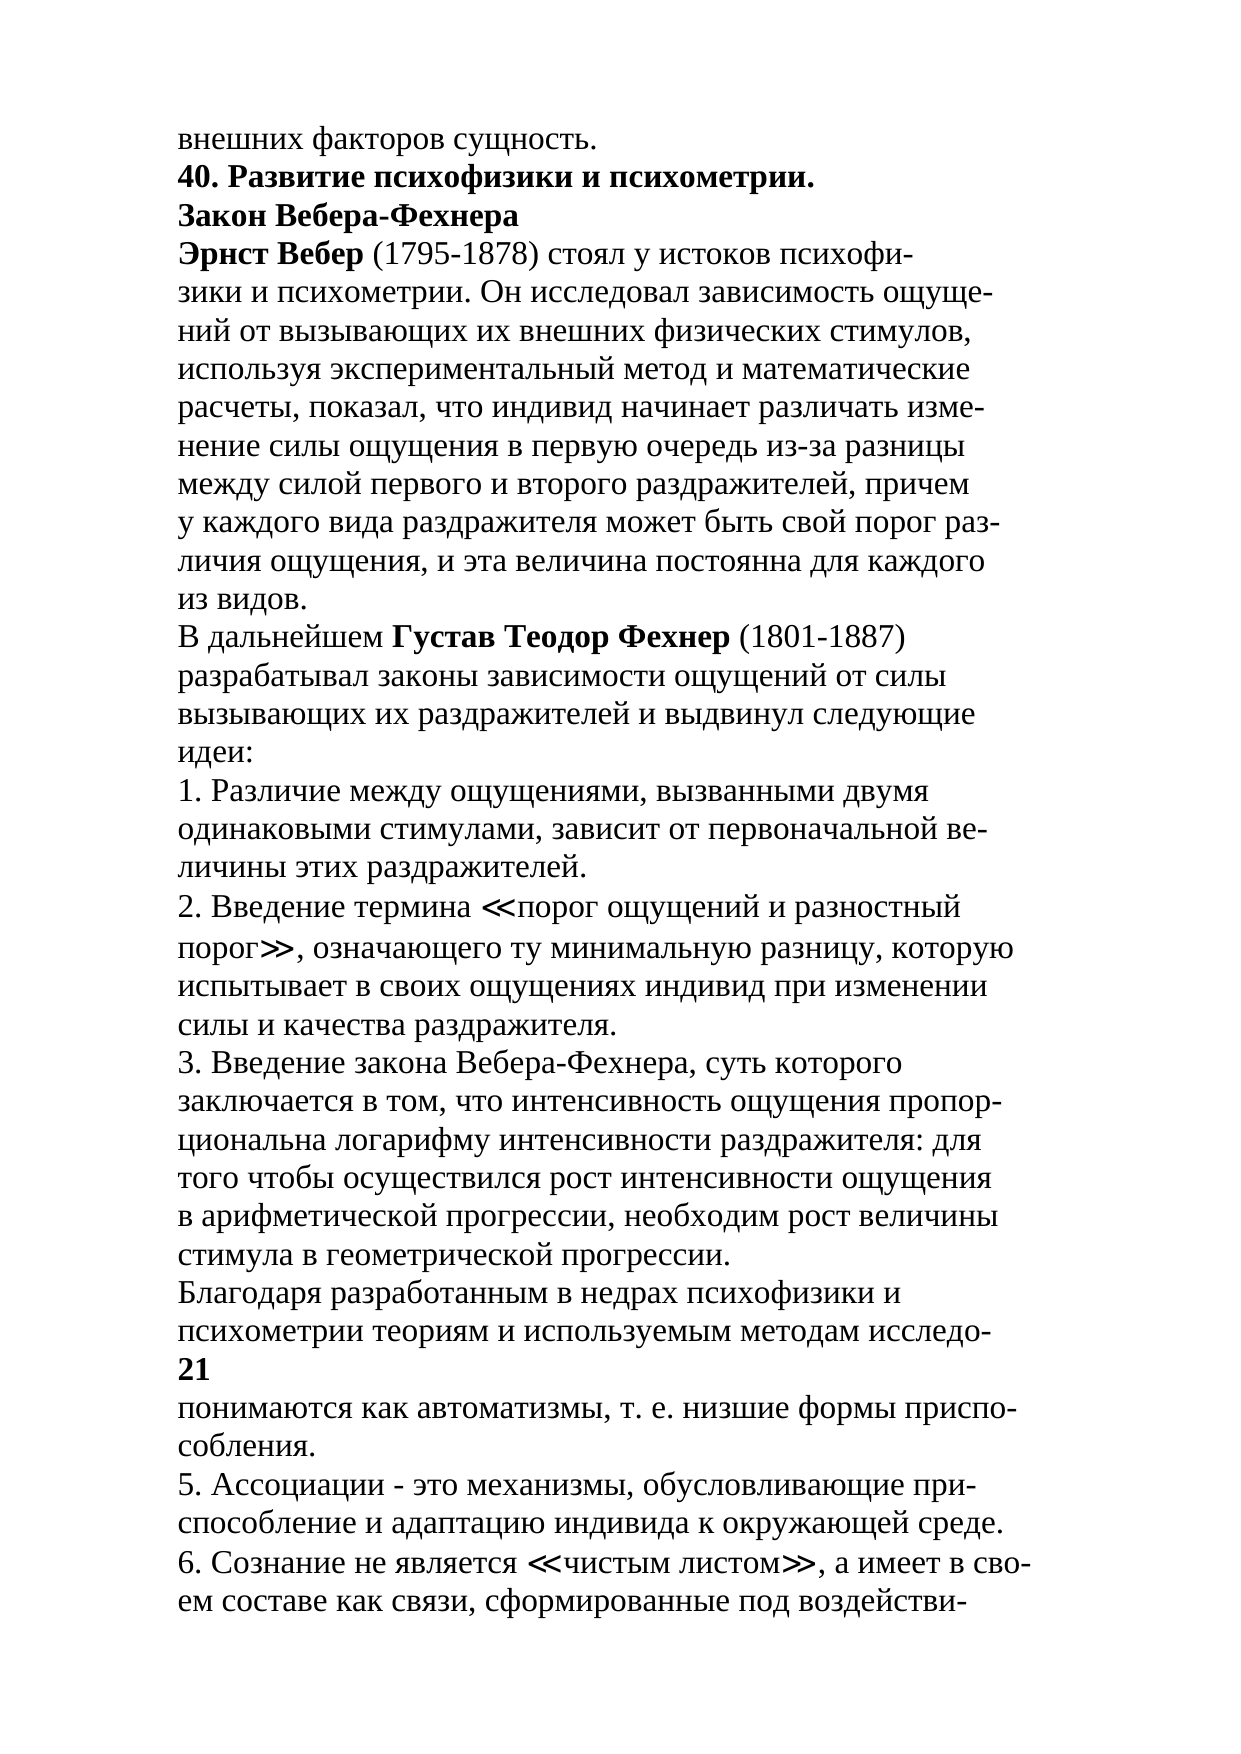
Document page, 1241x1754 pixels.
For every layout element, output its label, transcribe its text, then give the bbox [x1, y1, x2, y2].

text собления. [177, 1425, 1152, 1464]
text личины этих раздражителей. [177, 846, 1152, 885]
text идеи: [177, 731, 1152, 770]
text понимаются как автоматизмы, т. е. низшие формы приспо- [177, 1387, 1152, 1425]
text зики и психометрии. Он исследовал зависимость ощуще- [177, 271, 1152, 310]
text 3. Введение закона Вебера-Фехнера, суть которого [177, 1042, 1152, 1080]
text силы и качества раздражителя. [177, 1004, 1152, 1042]
text у каждого вида раздражителя может быть свой порог раз- [177, 501, 1152, 540]
text 6. Сознание не является ≪чистым листом≫, а имеет в сво- [177, 1540, 1152, 1581]
text вызывающих их раздражителей и выдвинул следующие [177, 693, 1152, 731]
text психометрии теориям и используемым методам исследо- [177, 1310, 1152, 1349]
text В дальнейшем Густав Теодор Фехнер (1801-1887) [177, 616, 1152, 655]
text 21 [177, 1349, 1152, 1387]
text нение силы ощущения в первую очередь из-за разницы [177, 425, 1152, 463]
text 5. Ассоциации - это механизмы, обусловливающие при- [177, 1464, 1152, 1502]
text заключается в том, что интенсивность ощущения пропор- [177, 1080, 1152, 1119]
text расчеты, показал, что индивид начинает различать изме- [177, 386, 1152, 425]
text порог≫, означающего ту минимальную разницу, которую [177, 925, 1152, 965]
text одинаковыми стимулами, зависит от первоначальной ве- [177, 808, 1152, 846]
text того чтобы осуществился рост интенсивности ощущения [177, 1157, 1152, 1195]
text 1. Различие между ощущениями, вызванными двумя [177, 770, 1152, 808]
text используя экспериментальный метод и математические [177, 348, 1152, 386]
text внешних факторов сущность. [177, 118, 1152, 156]
text Благодаря разработанным в недрах психофизики и [177, 1272, 1152, 1310]
text стимула в геометрической прогрессии. [177, 1234, 1152, 1272]
text способление и адаптацию индивида к окружающей среде. [177, 1502, 1152, 1540]
text в арифметической прогрессии, необходим рост величины [177, 1195, 1152, 1234]
text 2. Введение термина ≪порог ощущений и разностный [177, 885, 1152, 925]
text испытывает в своих ощущениях индивид при изменении [177, 965, 1152, 1004]
text между силой первого и второго раздражителей, причем [177, 463, 1152, 501]
text циональна логарифму интенсивности раздражителя: для [177, 1119, 1152, 1157]
text разрабатывал законы зависимости ощущений от силы [177, 655, 1152, 693]
text из видов. [177, 578, 1152, 616]
text личия ощущения, и эта величина постоянна для каждого [177, 540, 1152, 578]
text Эрнст Вебер (1795-1878) стоял у истоков психофи- [177, 233, 1152, 271]
text 40. Развитие психофизики и психометрии. [177, 156, 1152, 195]
text ний от вызывающих их внешних физических стимулов, [177, 310, 1152, 348]
text Закон Вебера-Фехнера [177, 195, 1152, 233]
text ем составе как связи, сформированные под воздействи- [177, 1581, 1152, 1619]
